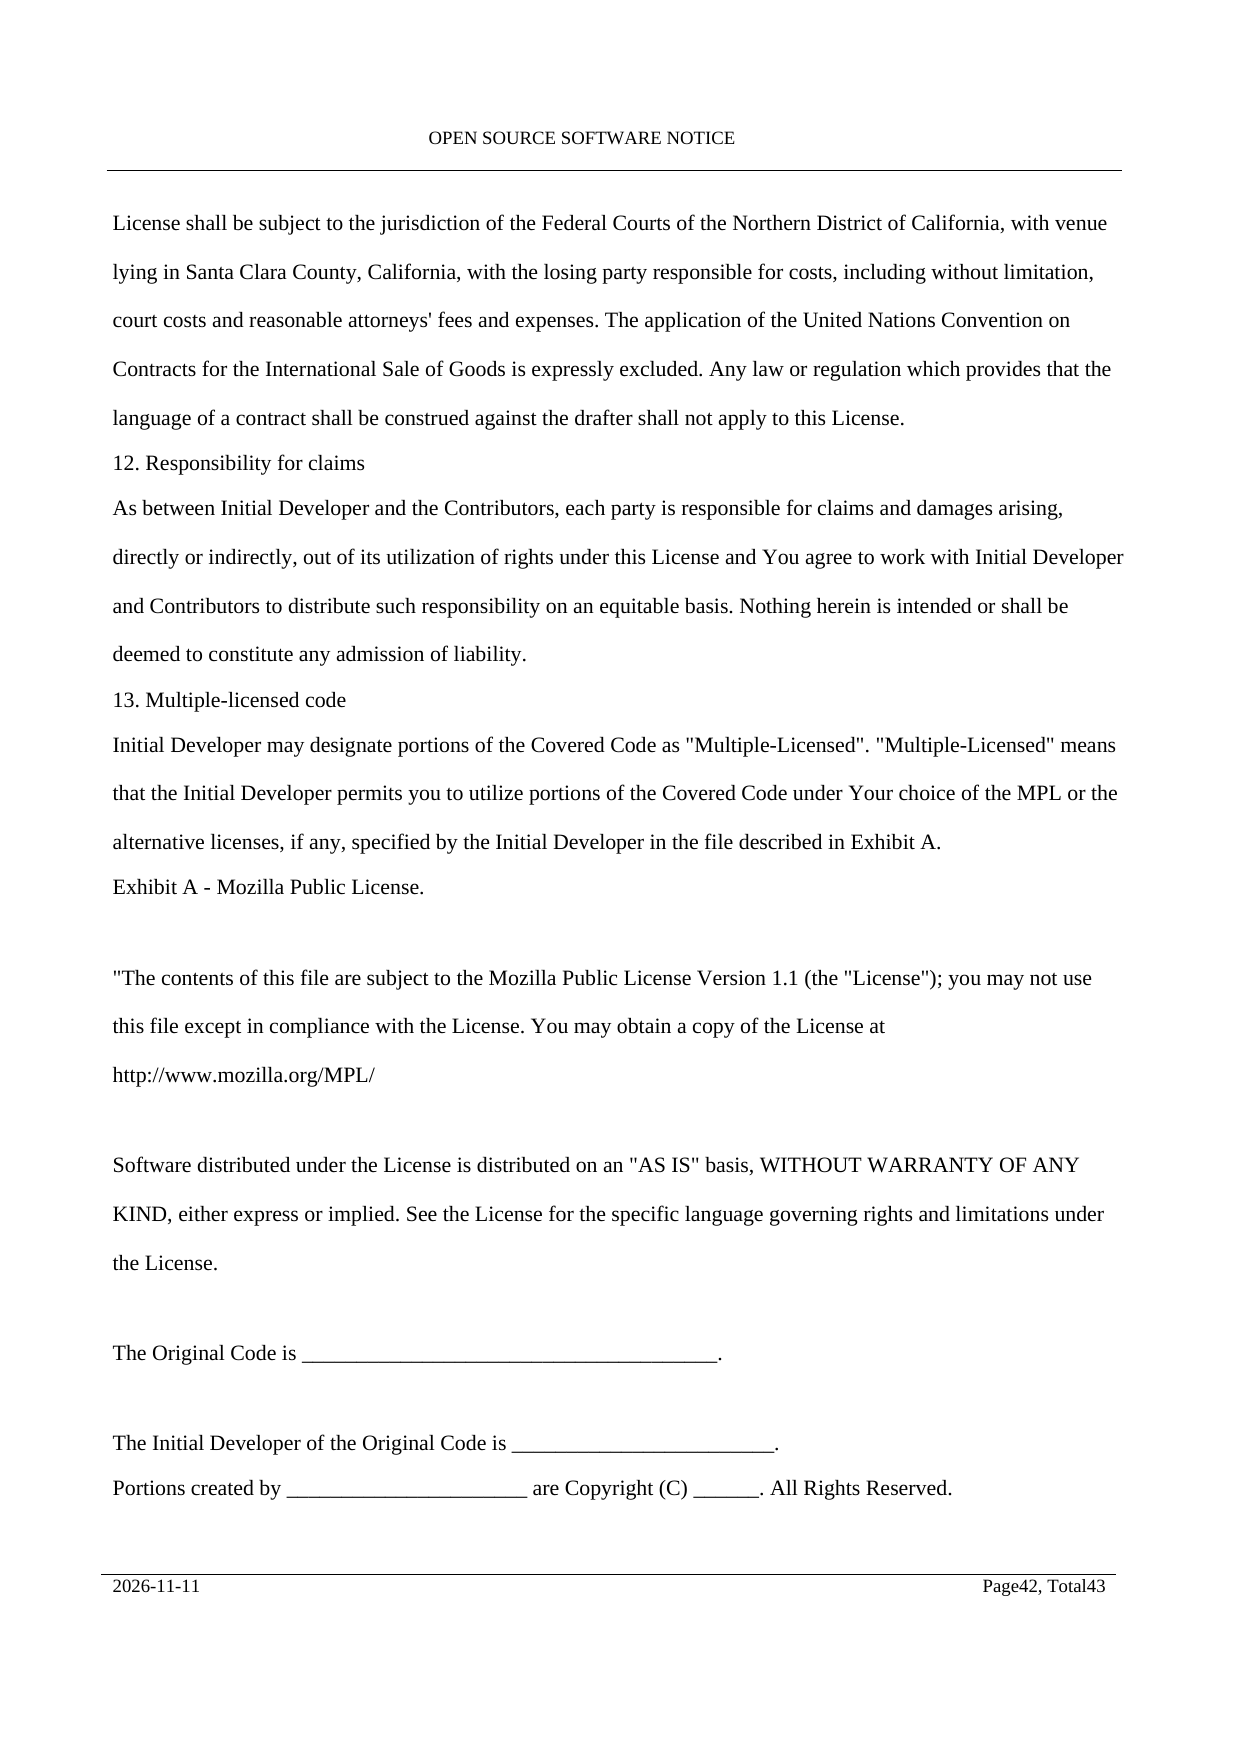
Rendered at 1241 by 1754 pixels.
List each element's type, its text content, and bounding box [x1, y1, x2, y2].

text 12. Responsibility for claims [112, 446, 1128, 479]
text Portions created by ______________________ are Copyright (C) ______. All Rights Reserved. [112, 1472, 1128, 1504]
text As between Initial Developer and the Contributors, each party is responsible for claims and damages arising, directly or indirectly, out of its utilization of rights under this License and You agree to work with Initial Developer and Contributors to distribute such responsibility on an equitable basis. Nothing herein is intended or shall be deemed to constitute any admission of liability. [112, 492, 1128, 670]
text The Initial Developer of the Original Code is ________________________. [112, 1426, 1128, 1459]
text "The contents of this file are subject to the Mozilla Public License Version 1.1 (the "License"); you may not use this file except in compliance with the License. You may obtain a copy of the License at http://www.mozilla.org/MPL/ [112, 961, 1128, 1091]
text Initial Developer may designate portions of the Covered Code as "Multiple-Licensed". "Multiple-Licensed" means that the Initial Developer permits you to utilize portions of the Covered Code under Your choice of the MPL or the alternative licenses, if any, specified by the Initial Developer in the file described in Exhibit A. [112, 728, 1128, 858]
text 13. Multiple-licensed code [112, 683, 1128, 715]
text The Original Code is ______________________________________. [112, 1336, 1128, 1369]
text Software distributed under the License is distributed on an "AS IS" basis, WITHOUT WARRANTY OF ANY KIND, either express or implied. See the License for the specific language governing rights and limitations under the License. [112, 1148, 1128, 1278]
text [112, 206, 1128, 434]
text Exhibit A - Mozilla Public License. [112, 871, 1128, 903]
